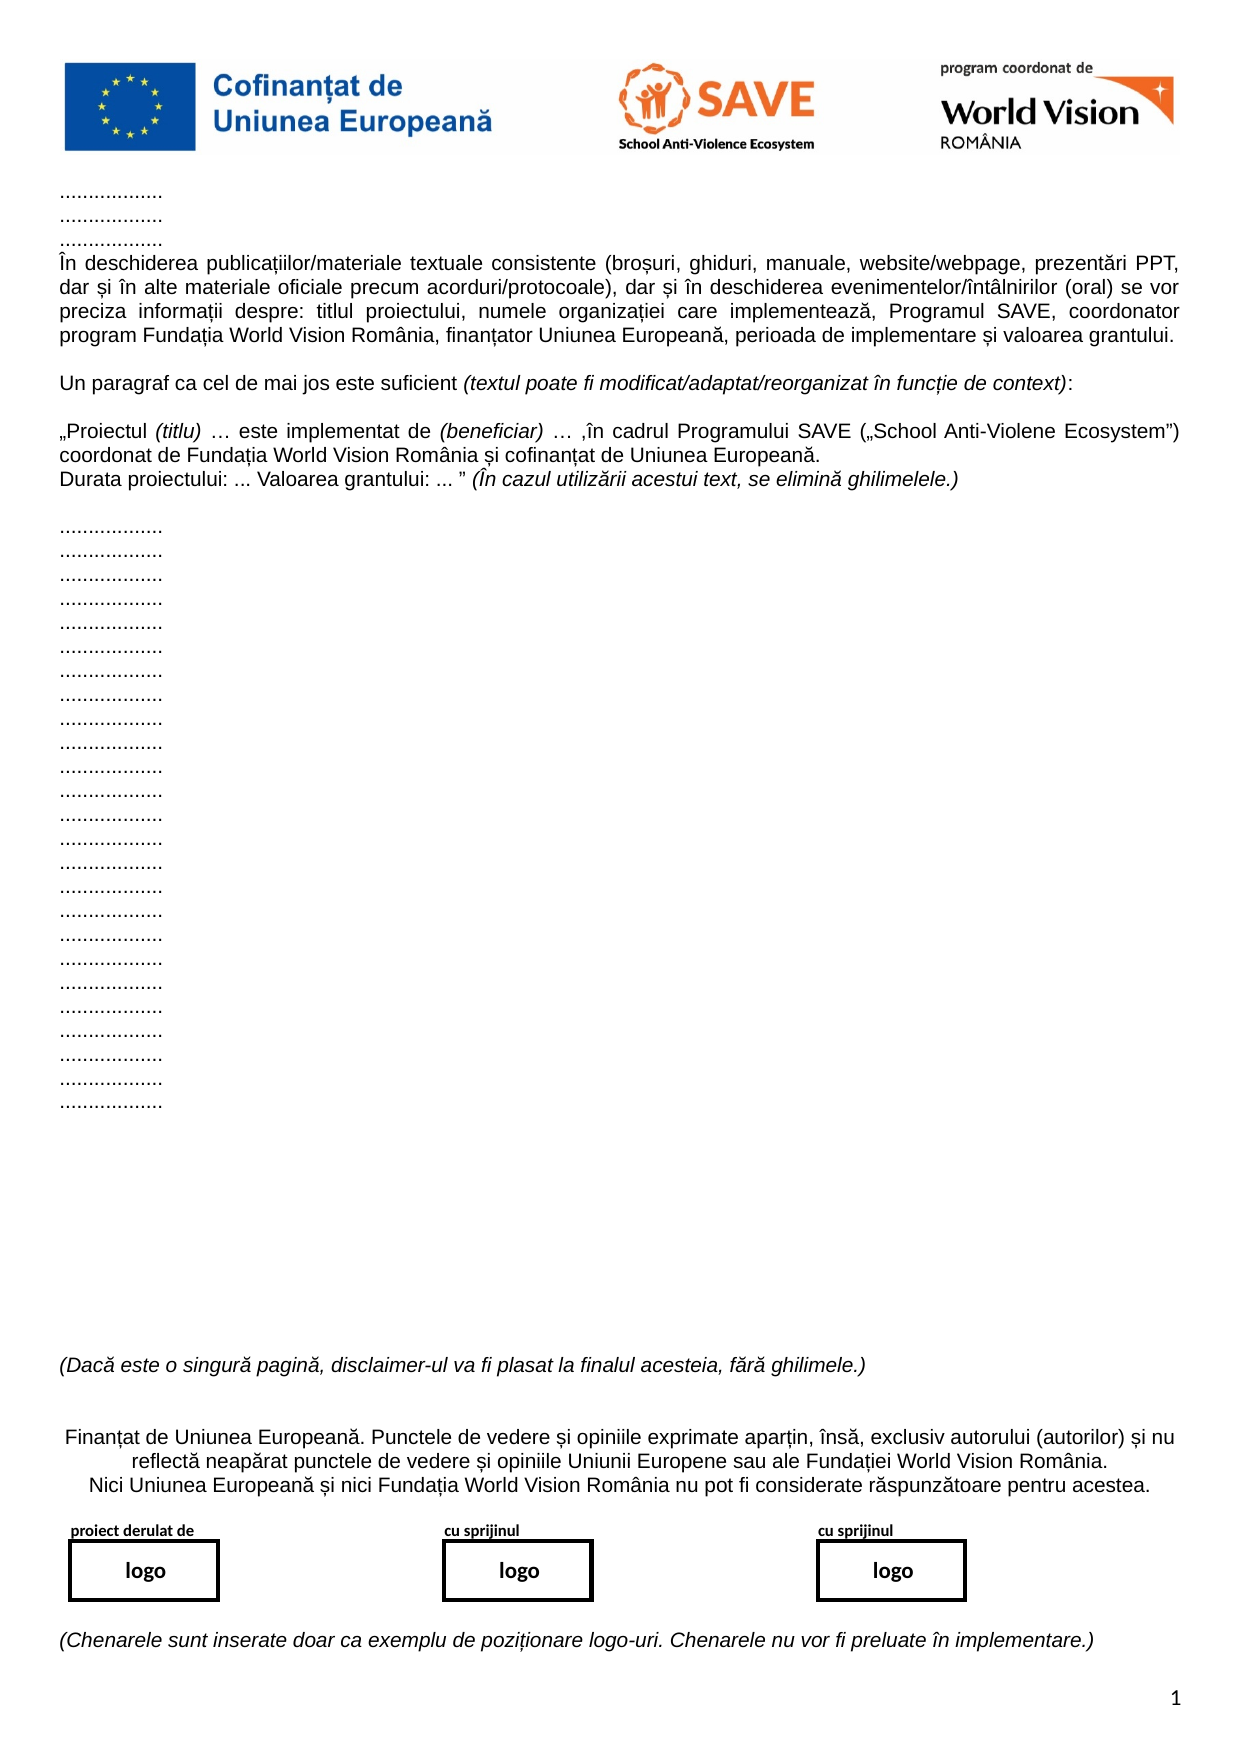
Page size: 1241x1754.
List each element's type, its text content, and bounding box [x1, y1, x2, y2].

text .................. [59, 1065, 1181, 1089]
text .................. [59, 514, 1181, 538]
text .................. [59, 826, 1181, 850]
text .................. [59, 922, 1181, 946]
text Finanțat de Uniunea Europeană. Punctele de vedere și opiniile exprimate aparțin, însă, exclusiv autorului (autorilor) și nu reflectă neapărat punctele de vedere și opiniile Uniunii Europene sau ale Fundației World Vision România. [59, 1425, 1181, 1473]
text .................. [59, 682, 1181, 706]
text .................. [59, 634, 1181, 658]
text .................. [59, 610, 1181, 634]
text .................. [59, 1041, 1181, 1065]
text Durata proiectului: ... Valoarea grantului: ... ” (În cazul utilizării acestui text, se elimină ghilimelele.) [59, 466, 1181, 490]
text .................. [59, 730, 1181, 754]
text .................. [59, 754, 1181, 778]
text .................. [59, 946, 1181, 969]
table_header cu sprijinul [433, 1521, 807, 1603]
table_header cu sprijinul [807, 1521, 1180, 1603]
text .................. [59, 586, 1181, 610]
text .................. [59, 850, 1181, 874]
text .................. [59, 538, 1181, 562]
text .................. [59, 179, 1181, 203]
text (Chenarele sunt inserate doar ca exemplu de poziționare logo-uri. Chenarele nu vor fi preluate în implementare.) [59, 1627, 1181, 1651]
text .................. [59, 658, 1181, 682]
text .................. [59, 778, 1181, 802]
table_header proiect derulat de [59, 1521, 433, 1603]
text (Dacă este o singură pagină, disclaimer-ul va fi plasat la finalul acesteia, fără ghilimele.) [59, 1353, 1181, 1377]
text .................. [59, 898, 1181, 922]
text .................. [59, 802, 1181, 826]
text „Proiectul (titlu) … este implementat de (beneficiar) … ,în cadrul Programului SAVE („School Anti-Violene Ecosystem”) coordonat de Fundația World Vision România și cofinanțat de Uniunea Europeană. [59, 418, 1181, 466]
text .................. [59, 874, 1181, 898]
text .................. [59, 562, 1181, 586]
text .................. [59, 706, 1181, 730]
text .................. [59, 203, 1181, 227]
text .................. [59, 1089, 1181, 1113]
text .................. [59, 993, 1181, 1017]
text .................. [59, 227, 1181, 251]
text Nici Uniunea Europeană și nici Fundația World Vision România nu pot fi considerate răspunzătoare pentru acestea. [59, 1473, 1181, 1497]
text .................. [59, 1017, 1181, 1041]
text .................. [59, 969, 1181, 993]
text Un paragraf ca cel de mai jos este suficient (textul poate fi modificat/adaptat/reorganizat în funcție de context): [59, 371, 1181, 394]
picture [60, 59, 1180, 155]
text În deschiderea publicațiilor/materiale textuale consistente (broșuri, ghiduri, manuale, website/webpage, prezentări PPT, dar și în alte materiale oficiale precum acorduri/protocoale), dar și în deschiderea evenimentelor/întâlnirilor (oral) se vor preciza informații despre: titlul proiectului, numele organizației care implementează, Programul SAVE, coordonator program Fundația World Vision România, finanțator Uniunea Europeană, perioada de implementare și valoarea grantului. [59, 251, 1181, 347]
